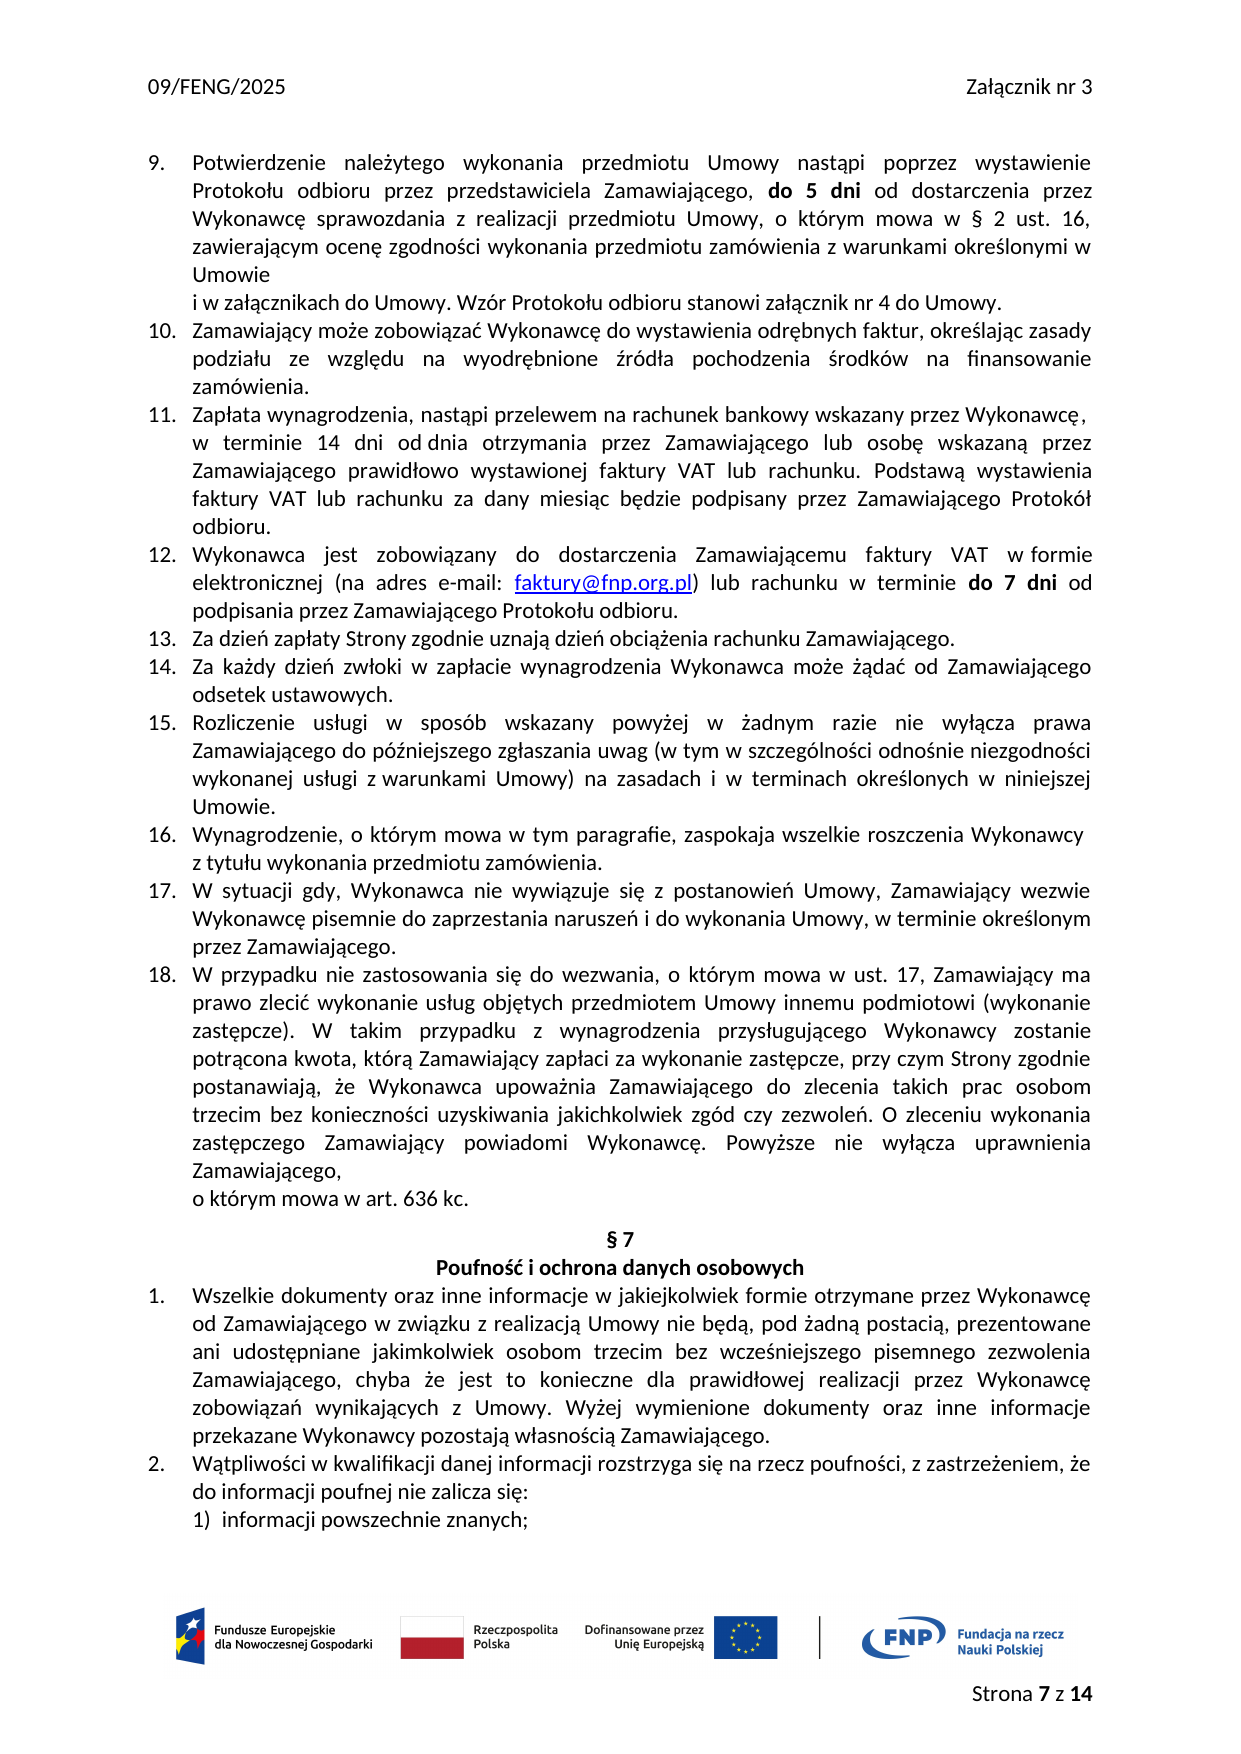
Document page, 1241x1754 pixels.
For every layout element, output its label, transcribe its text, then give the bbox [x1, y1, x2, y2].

list Rozliczenie usługi w sposób wskazany powyżej w żadnym razie nie wyłącza prawa Zamawiającego do późniejszego zgłaszania uwag (w tym w szczególności odnośnie niezgodności wykonanej usługi z warunkami Umowy) na zasadach i w terminach określonych w niniejszej Umowie. [148, 708, 1092, 820]
list Wątpliwości w kwalifikacji danej informacji rozstrzyga się na rzecz poufności, z zastrzeżeniem, że do informacji poufnej nie zalicza się: [148, 1449, 1092, 1505]
list informacji powszechnie znanych; [192, 1505, 1092, 1533]
text Poufność i ochrona danych osobowych [148, 1253, 1092, 1281]
picture [162, 1593, 1078, 1679]
list Wszelkie dokumenty oraz inne informacje w jakiejkolwiek formie otrzymane przez Wykonawcę od Zamawiającego w związku z realizacją Umowy nie będą, pod żadną postacią, prezentowane ani udostępniane jakimkolwiek osobom trzecim bez wcześniejszego pisemnego zezwolenia Zamawiającego, chyba że jest to konieczne dla prawidłowej realizacji przez Wykonawcę zobowiązań wynikających z Umowy. Wyżej wymienione dokumenty oraz inne informacje przekazane Wykonawcy pozostają własnością Zamawiającego. [148, 1281, 1092, 1449]
list Wynagrodzenie, o którym mowa w tym paragrafie, zaspokaja wszelkie roszczenia Wykonawcy z tytułu wykonania przedmiotu zamówienia. [148, 820, 1092, 876]
list Wykonawca jest zobowiązany do dostarczenia Zamawiającemu faktury VAT w formie elektronicznej (na adres e-mail: faktury@fnp.org.pl) lub rachunku w terminie do 7 dni od podpisania przez Zamawiającego Protokołu odbioru. [148, 540, 1092, 624]
list W przypadku nie zastosowania się do wezwania, o którym mowa w ust. 17, Zamawiający ma prawo zlecić wykonanie usług objętych przedmiotem Umowy innemu podmiotowi (wykonanie zastępcze). W takim przypadku z wynagrodzenia przysługującego Wykonawcy zostanie potrącona kwota, którą Zamawiający zapłaci za wykonanie zastępcze, przy czym Strony zgodnie postanawiają, że Wykonawca upoważnia Zamawiającego do zlecenia takich prac osobom trzecim bez konieczności uzyskiwania jakichkolwiek zgód czy zezwoleń. O zleceniu wykonania zastępczego Zamawiający powiadomi Wykonawcę. Powyższe nie wyłącza uprawnienia Zamawiającego, o którym mowa w art. 636 kc. [148, 960, 1092, 1212]
list Zapłata wynagrodzenia, nastąpi przelewem na rachunek bankowy wskazany przez Wykonawcę, w terminie 14 dni od dnia otrzymania przez Zamawiającego lub osobę wskazaną przez Zamawiającego prawidłowo wystawionej faktury VAT lub rachunku. Podstawą wystawienia faktury VAT lub rachunku za dany miesiąc będzie podpisany przez Zamawiającego Protokół odbioru. [148, 400, 1092, 540]
list W sytuacji gdy, Wykonawca nie wywiązuje się z postanowień Umowy, Zamawiający wezwie Wykonawcę pisemnie do zaprzestania naruszeń i do wykonania Umowy, w terminie określonym przez Zamawiającego. [148, 876, 1092, 960]
list Potwierdzenie należytego wykonania przedmiotu Umowy nastąpi poprzez wystawienie Protokołu odbioru przez przedstawiciela Zamawiającego, do 5 dni od dostarczenia przez Wykonawcę sprawozdania z realizacji przedmiotu Umowy, o którym mowa w § 2 ust. 16, zawierającym ocenę zgodności wykonania przedmiotu zamówienia z warunkami określonymi w Umowie i w załącznikach do Umowy. Wzór Protokołu odbioru stanowi załącznik nr 4 do Umowy. [148, 148, 1092, 316]
list Za każdy dzień zwłoki w zapłacie wynagrodzenia Wykonawca może żądać od Zamawiającego odsetek ustawowych. [148, 652, 1092, 708]
list Zamawiający może zobowiązać Wykonawcę do wystawienia odrębnych faktur, określając zasady podziału ze względu na wyodrębnione źródła pochodzenia środków na finansowanie zamówienia. [148, 316, 1092, 400]
list Za dzień zapłaty Strony zgodnie uznają dzień obciążenia rachunku Zamawiającego. [148, 624, 1092, 652]
text § 7 [148, 1225, 1092, 1253]
